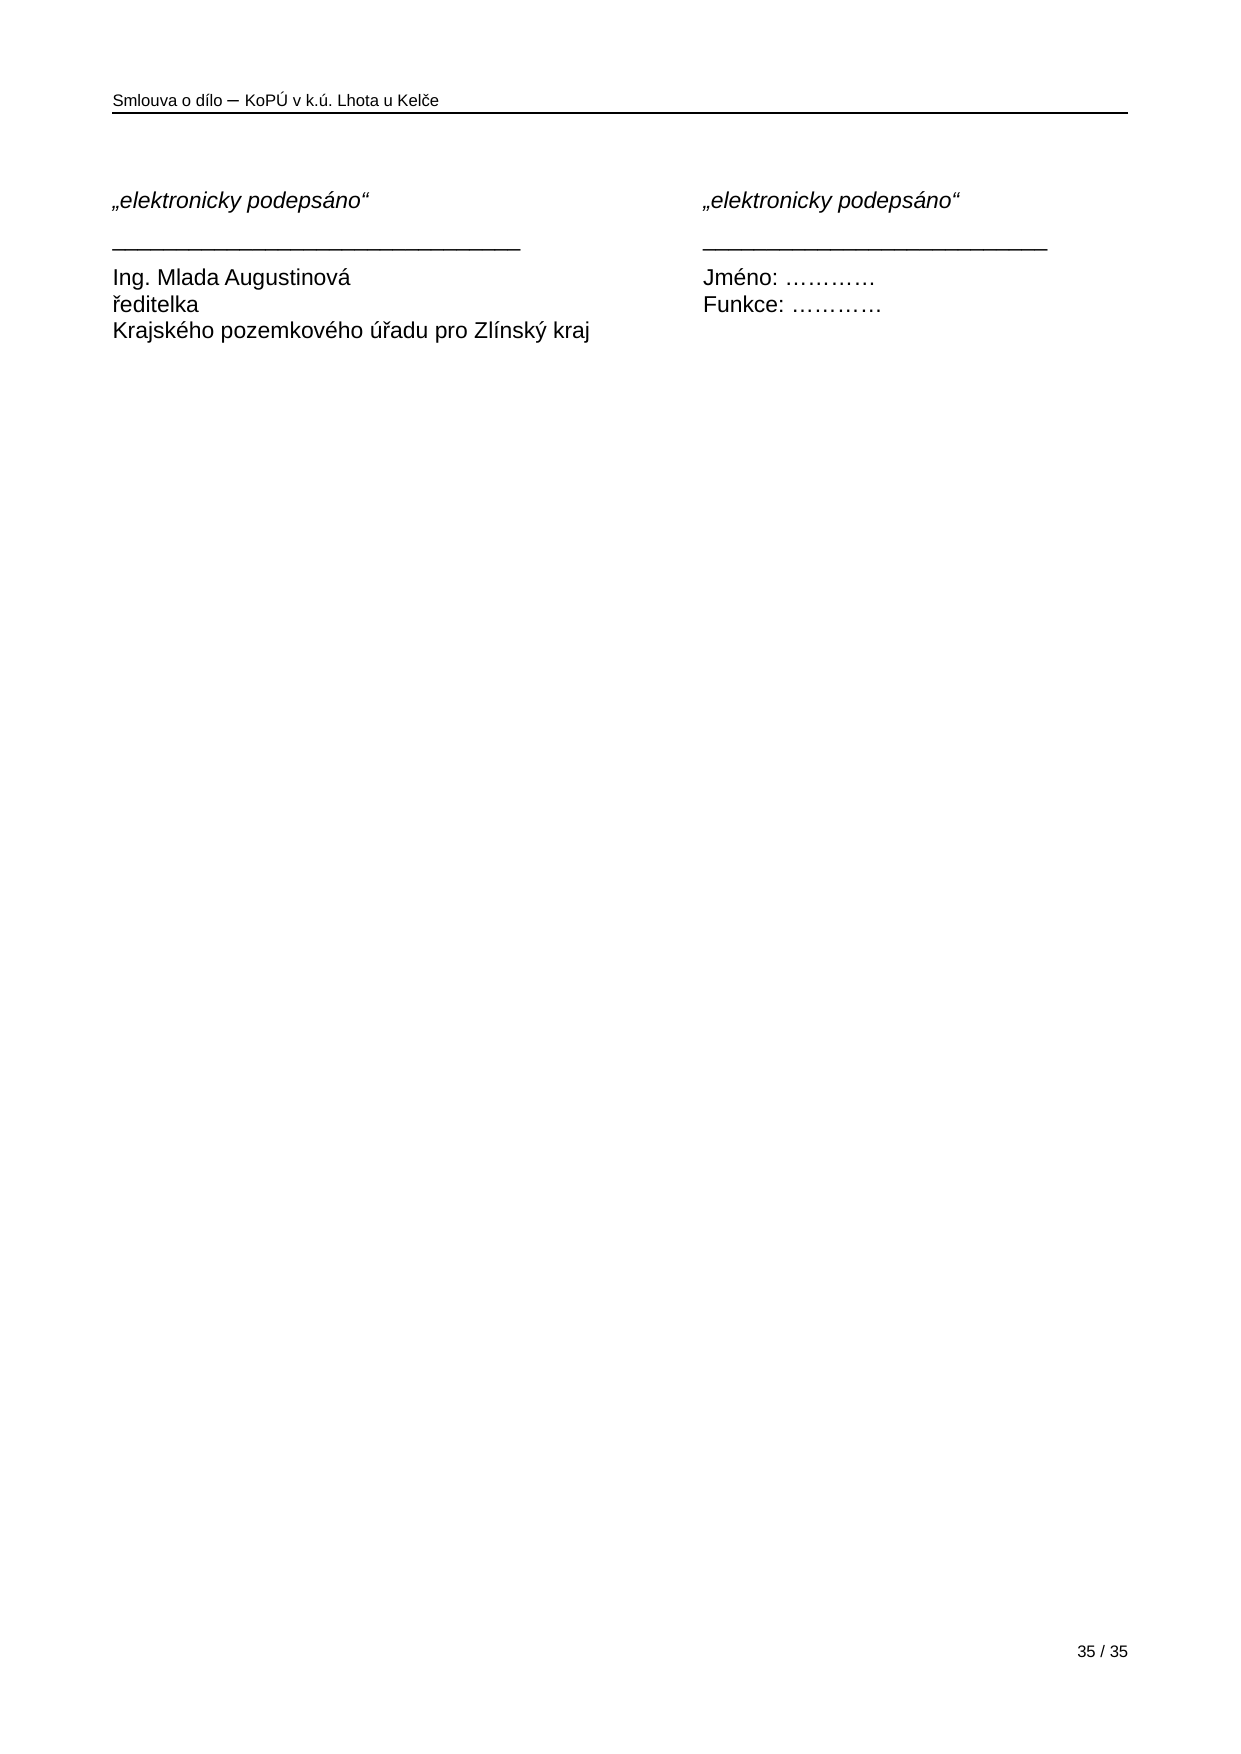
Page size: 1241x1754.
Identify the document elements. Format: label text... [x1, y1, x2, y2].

text Ing. Mlada Augustinová Jméno: ………… [112, 264, 1128, 291]
text Krajského pozemkového úřadu pro Zlínský kraj [112, 317, 1128, 343]
text „elektronicky podepsáno“ „elektronicky podepsáno“ [112, 187, 1128, 213]
text ředitelka Funkce: ………… [112, 291, 1128, 317]
text ________________________________ ___________________________ [112, 225, 1128, 252]
